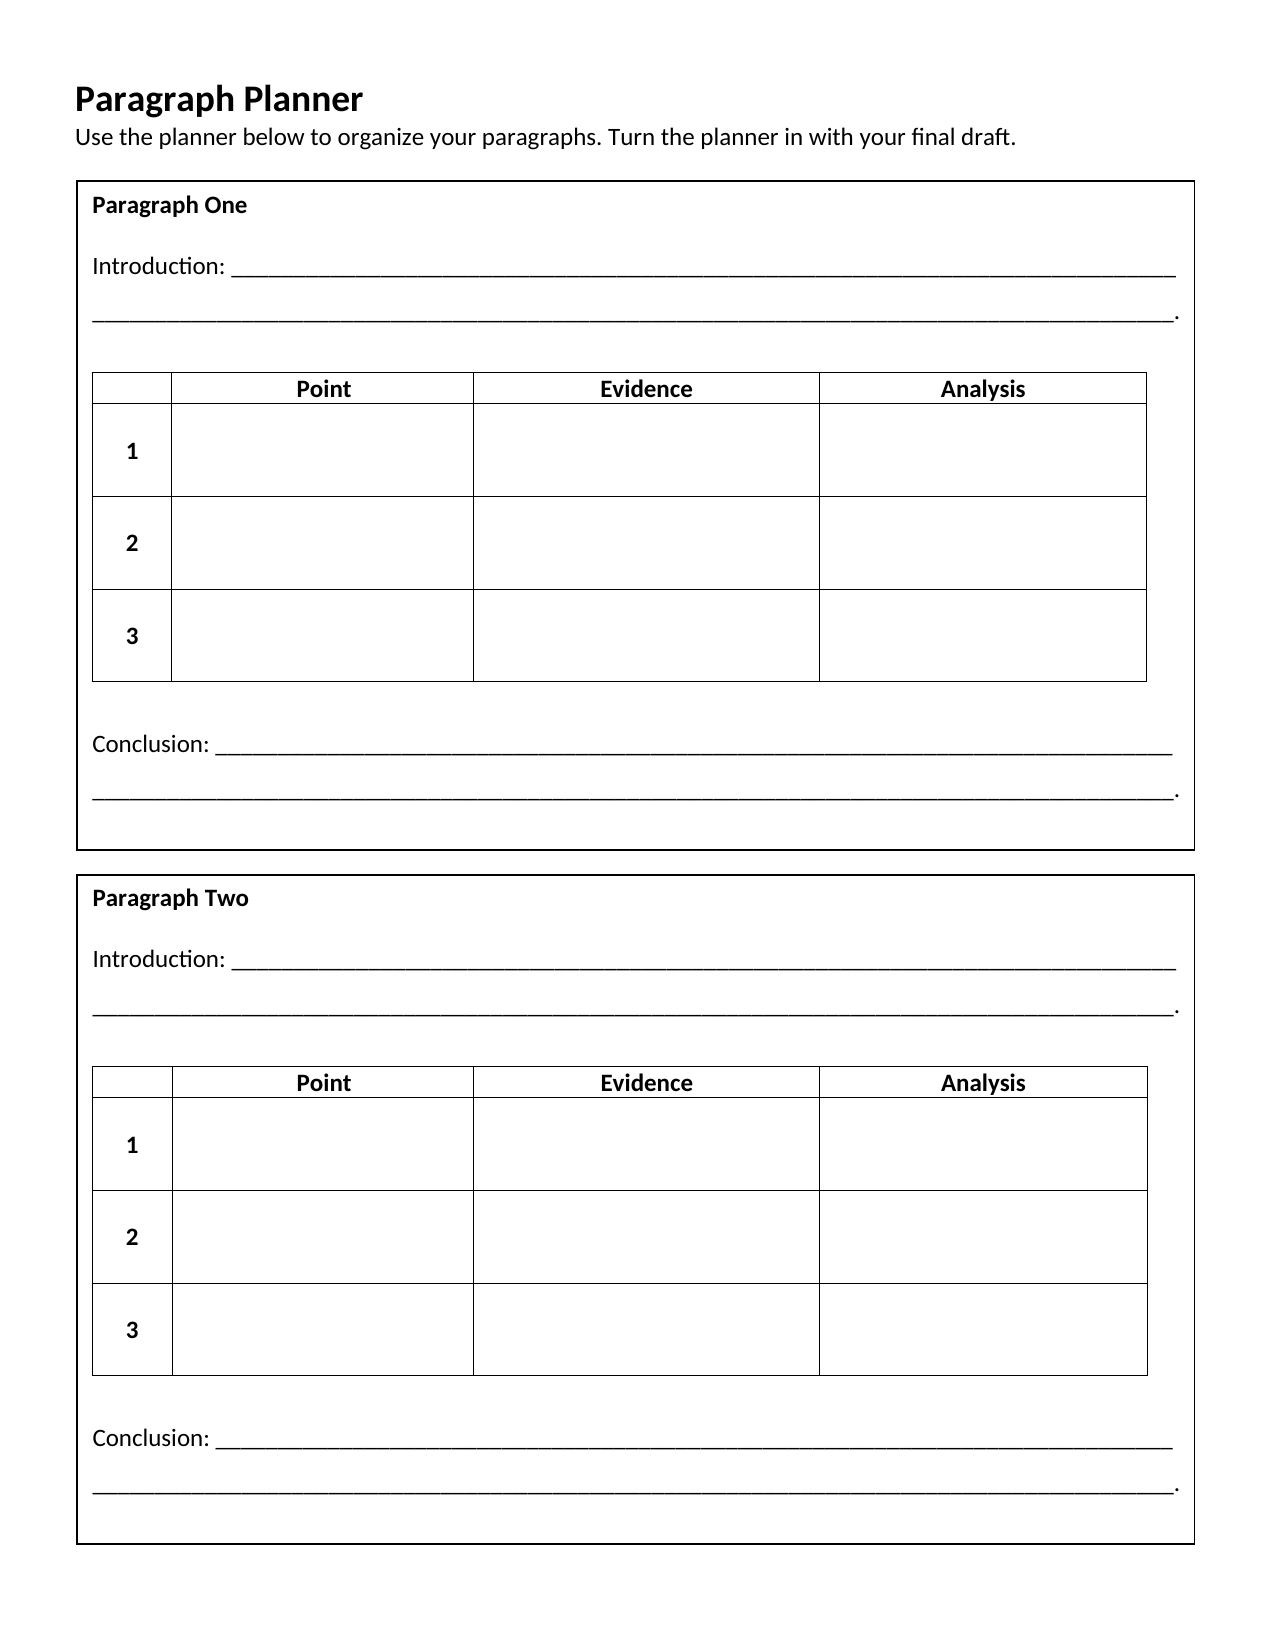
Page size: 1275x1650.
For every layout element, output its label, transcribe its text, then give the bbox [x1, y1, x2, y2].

text Paragraph Planner [75, 75, 1162, 121]
text Use the planner below to organize your paragraphs. Turn the planner in with your final draft. [75, 121, 1162, 151]
